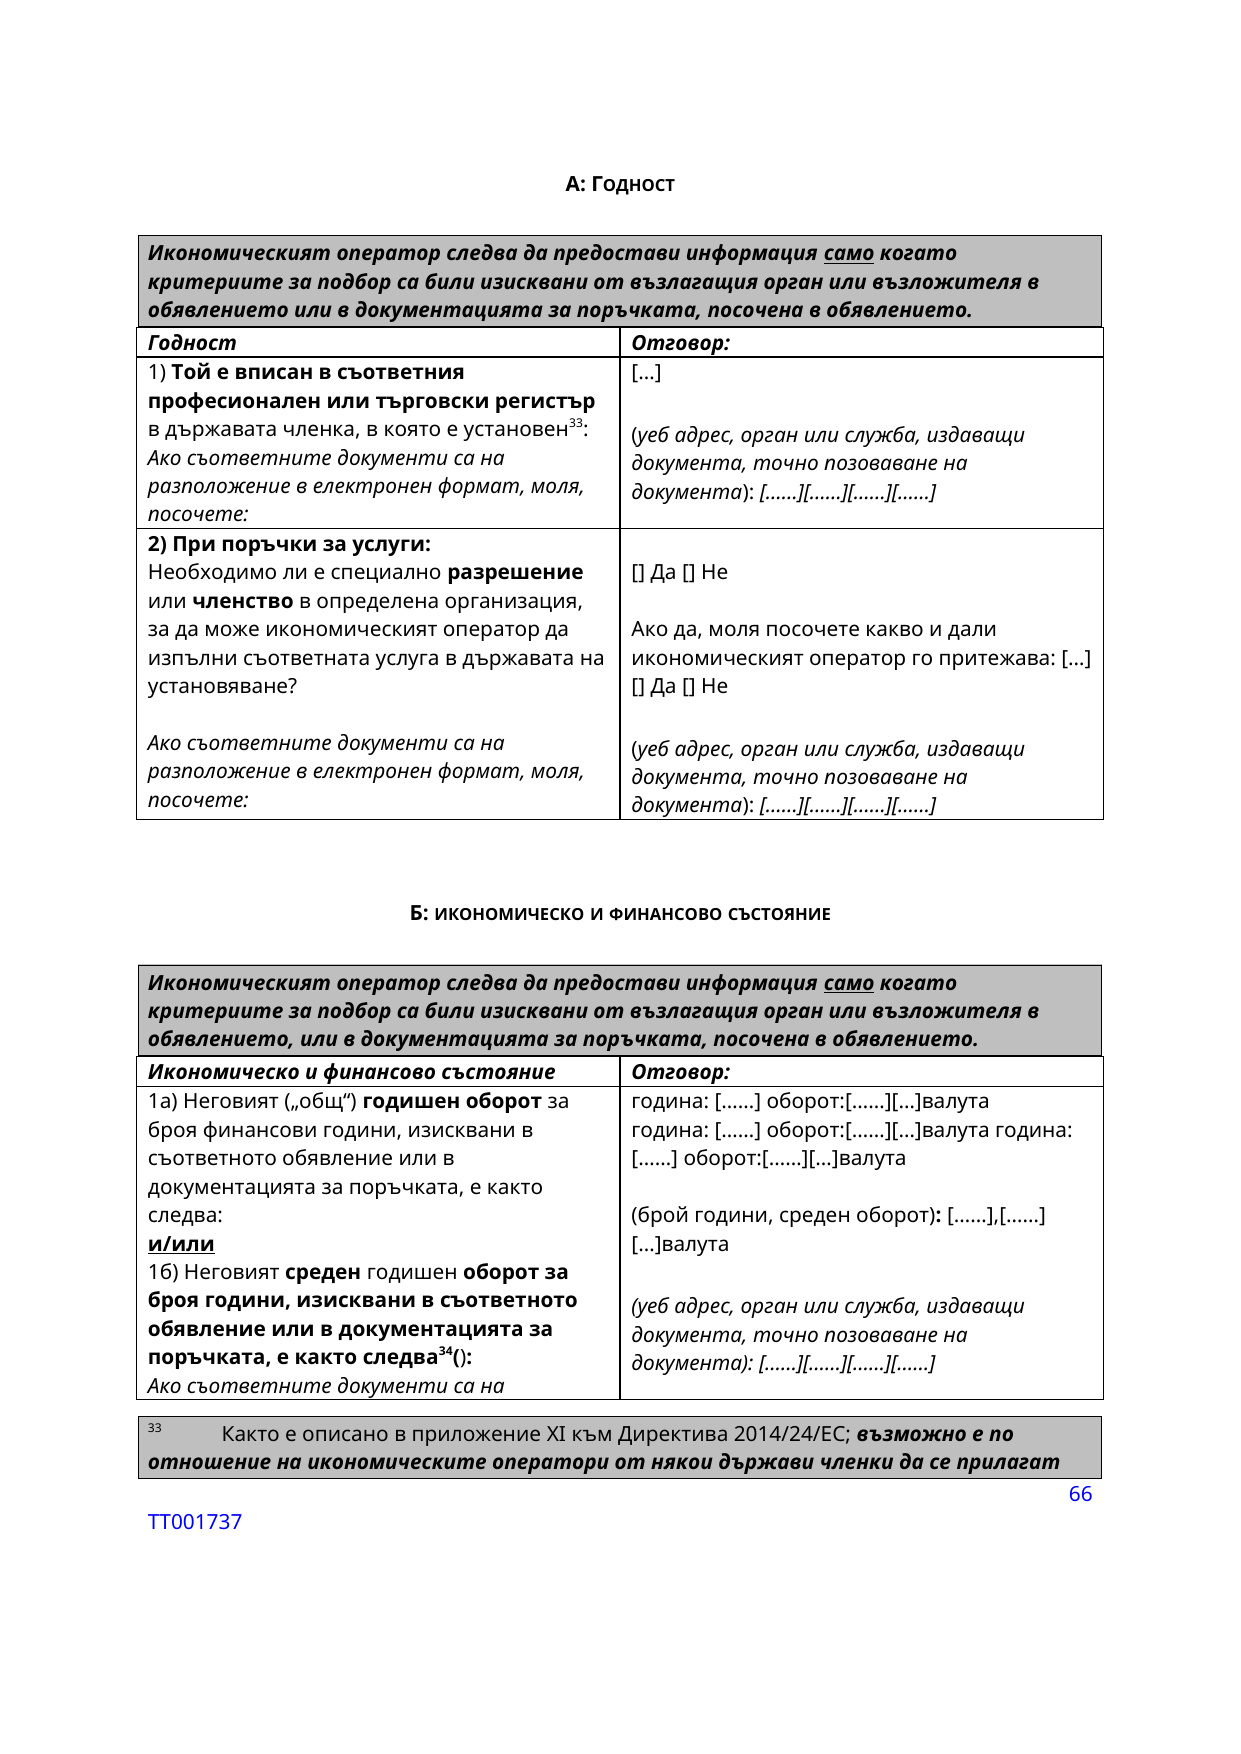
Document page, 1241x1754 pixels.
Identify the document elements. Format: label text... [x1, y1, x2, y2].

table_header Икономическо и финансово състояние [137, 1057, 619, 1086]
table_header Годност [137, 328, 619, 356]
table_cell 2) При поръчки за услуги: Необходимо ли е специално разрешение или членство в определена организация, за да може икономическият оператор да изпълни съответната услуга в държавата на установяване? Ако съответните документи са на разположение в електронен формат, моля, посочете: [137, 529, 619, 819]
text Икономическият оператор следва да предостави информация само когато критериите за подбор са били изисквани от възлагащия орган или възложителя в обявлението или в документацията за поръчката, посочена в обявлението. [139, 236, 1101, 326]
text Б: икономическо и финансово състояние [148, 898, 1092, 927]
table_cell [] Да [] Не Ако да, моля посочете какво и дали икономическият оператор го притежава: […] [] Да [] Не (уеб адрес, орган или служба, издаващи документа, точно позоваване на документа): [……][……][……][……] [621, 529, 1103, 819]
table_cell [137, 1087, 619, 1399]
text Икономическият оператор следва да предостави информация само когато критериите за подбор са били изисквани от възлагащия орган или възложителя в обявлението, или в документацията за поръчката, посочена в обявлението. [139, 966, 1101, 1055]
table_header Отговор: [621, 328, 1103, 356]
table_cell […] (уеб адрес, орган или служба, издаващи документа, точно позоваване на документа): [……][……][……][……] [621, 358, 1103, 528]
text А: Годност [148, 169, 1092, 198]
table_cell 1) Той е вписан в съответния професионален или търговски регистър в държавата членка, в която е установен: Ако съответните документи са на разположение в електронен формат, моля, посочете: [137, 358, 619, 528]
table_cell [621, 1087, 1103, 1399]
table_header Отговор: [621, 1057, 1103, 1086]
